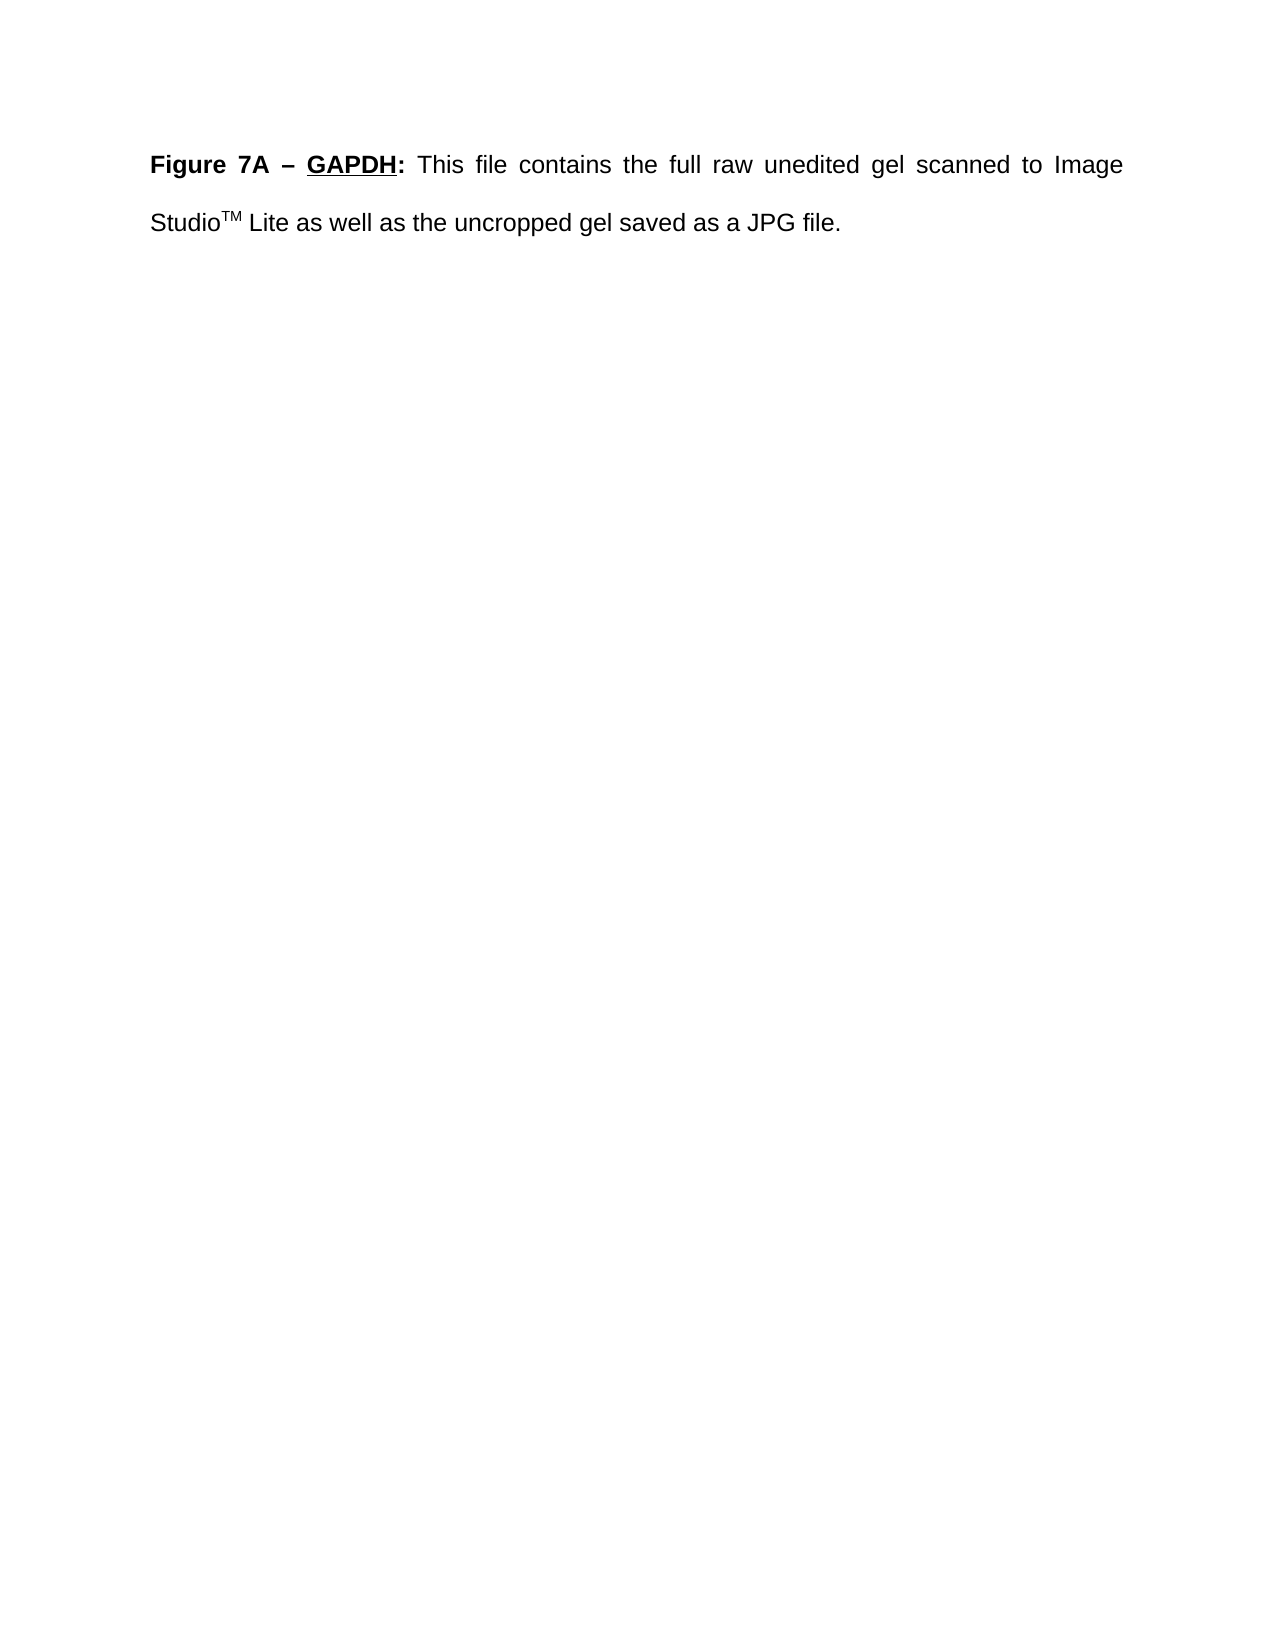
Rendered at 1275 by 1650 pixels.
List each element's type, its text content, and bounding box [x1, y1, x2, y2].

text Figure 7A – GAPDH: This file contains the full raw unedited gel scanned to Image StudioTM Lite as well as the uncropped gel saved as a JPG file. [150, 150, 1125, 236]
